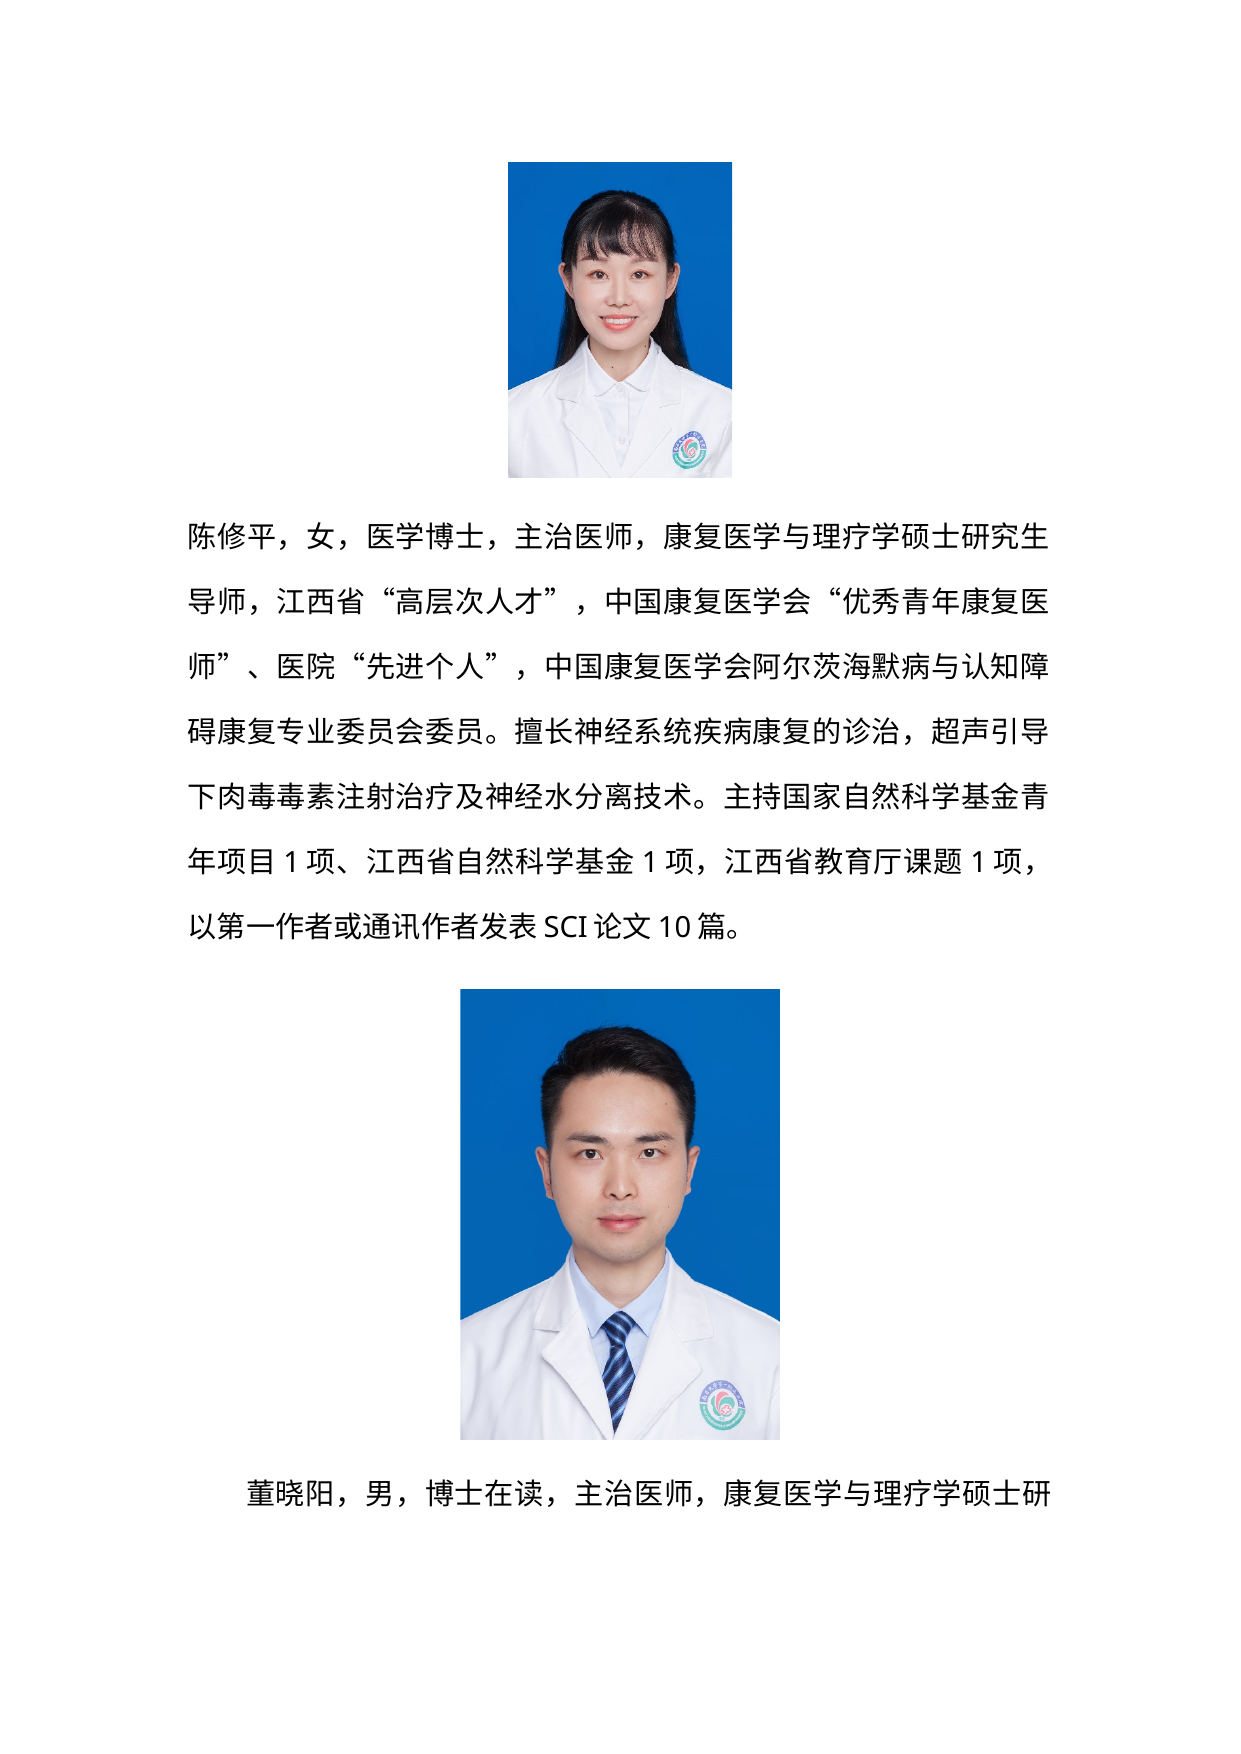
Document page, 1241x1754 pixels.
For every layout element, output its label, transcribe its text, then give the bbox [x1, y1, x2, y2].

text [187, 1459, 1053, 1524]
picture [460, 989, 780, 1440]
picture [508, 162, 733, 478]
text 陈修平，女，医学博士，主治医师，康复医学与理疗学硕士研究生导师，江西省“高层次人才”，中国康复医学会“优秀青年康复医师”、医院“先进个人”，中国康复医学会阿尔茨海默病与认知障碍康复专业委员会委员。擅长神经系统疾病康复的诊治，超声引导下肉毒毒素注射治疗及神经水分离技术。主持国家自然科学基金青年项目1项、江西省自然科学基金1项，江西省教育厅课题1项，以第一作者或通讯作者发表SCI论文10篇。 [187, 502, 1053, 957]
